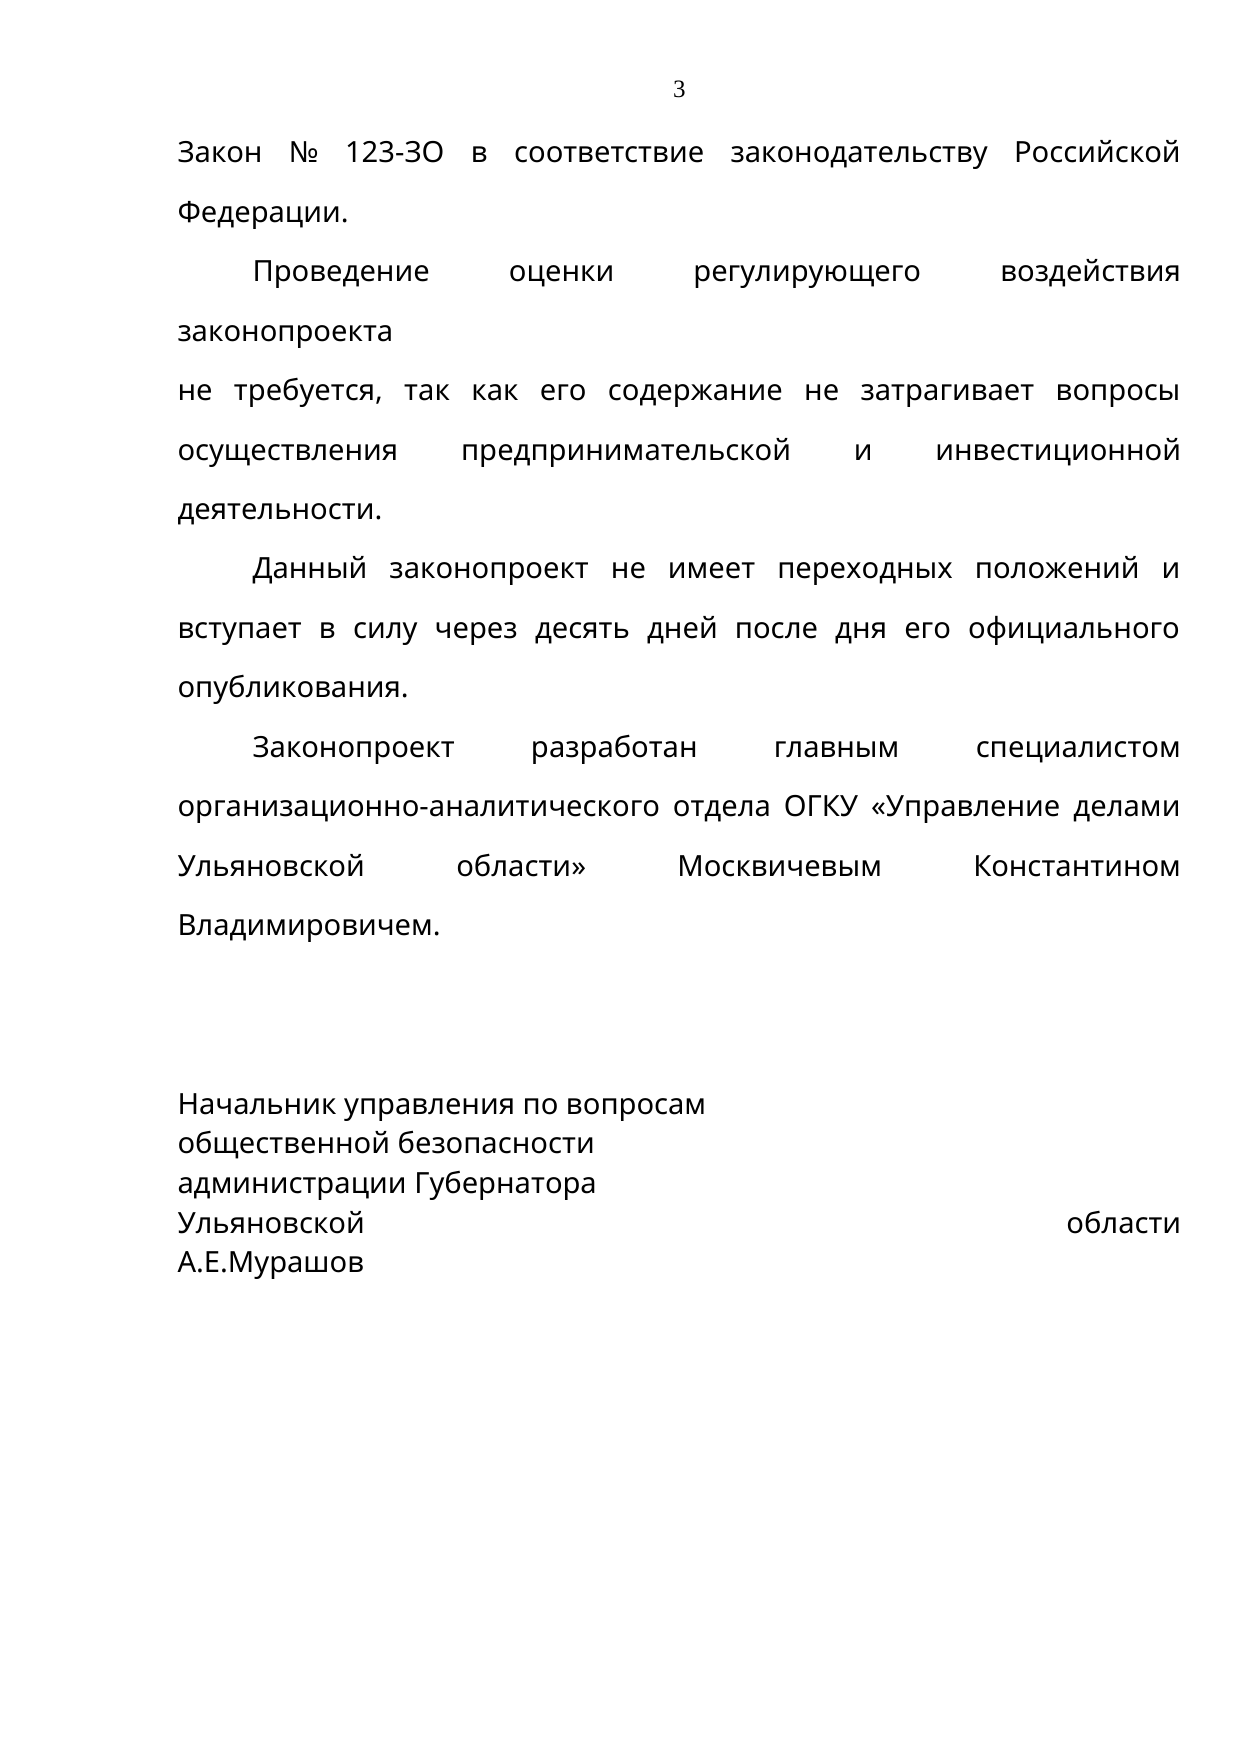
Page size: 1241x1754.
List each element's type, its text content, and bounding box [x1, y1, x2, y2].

text администрации Губернатора [177, 1162, 1181, 1202]
text Ульяновской области А.Е.Мурашов [177, 1202, 1181, 1281]
text Начальник управления по вопросам [177, 1083, 1181, 1123]
text Проведение оценки регулирующего воздействия законопроекта не требуется, так как его содержание не затрагивает вопросы осуществления предпринимательской и инвестиционной деятельности. [177, 250, 1181, 528]
text Данный законопроект не имеет переходных положений и вступает в силу через десять дней после дня его официального опубликования. [177, 548, 1181, 706]
text Законопроект разработан главным специалистом организационно-аналитического отдела ОГКУ «Управление делами Ульяновской области» Москвичевым Константином Владимировичем. [177, 726, 1181, 944]
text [177, 131, 1181, 231]
text общественной безопасности [177, 1123, 1181, 1162]
